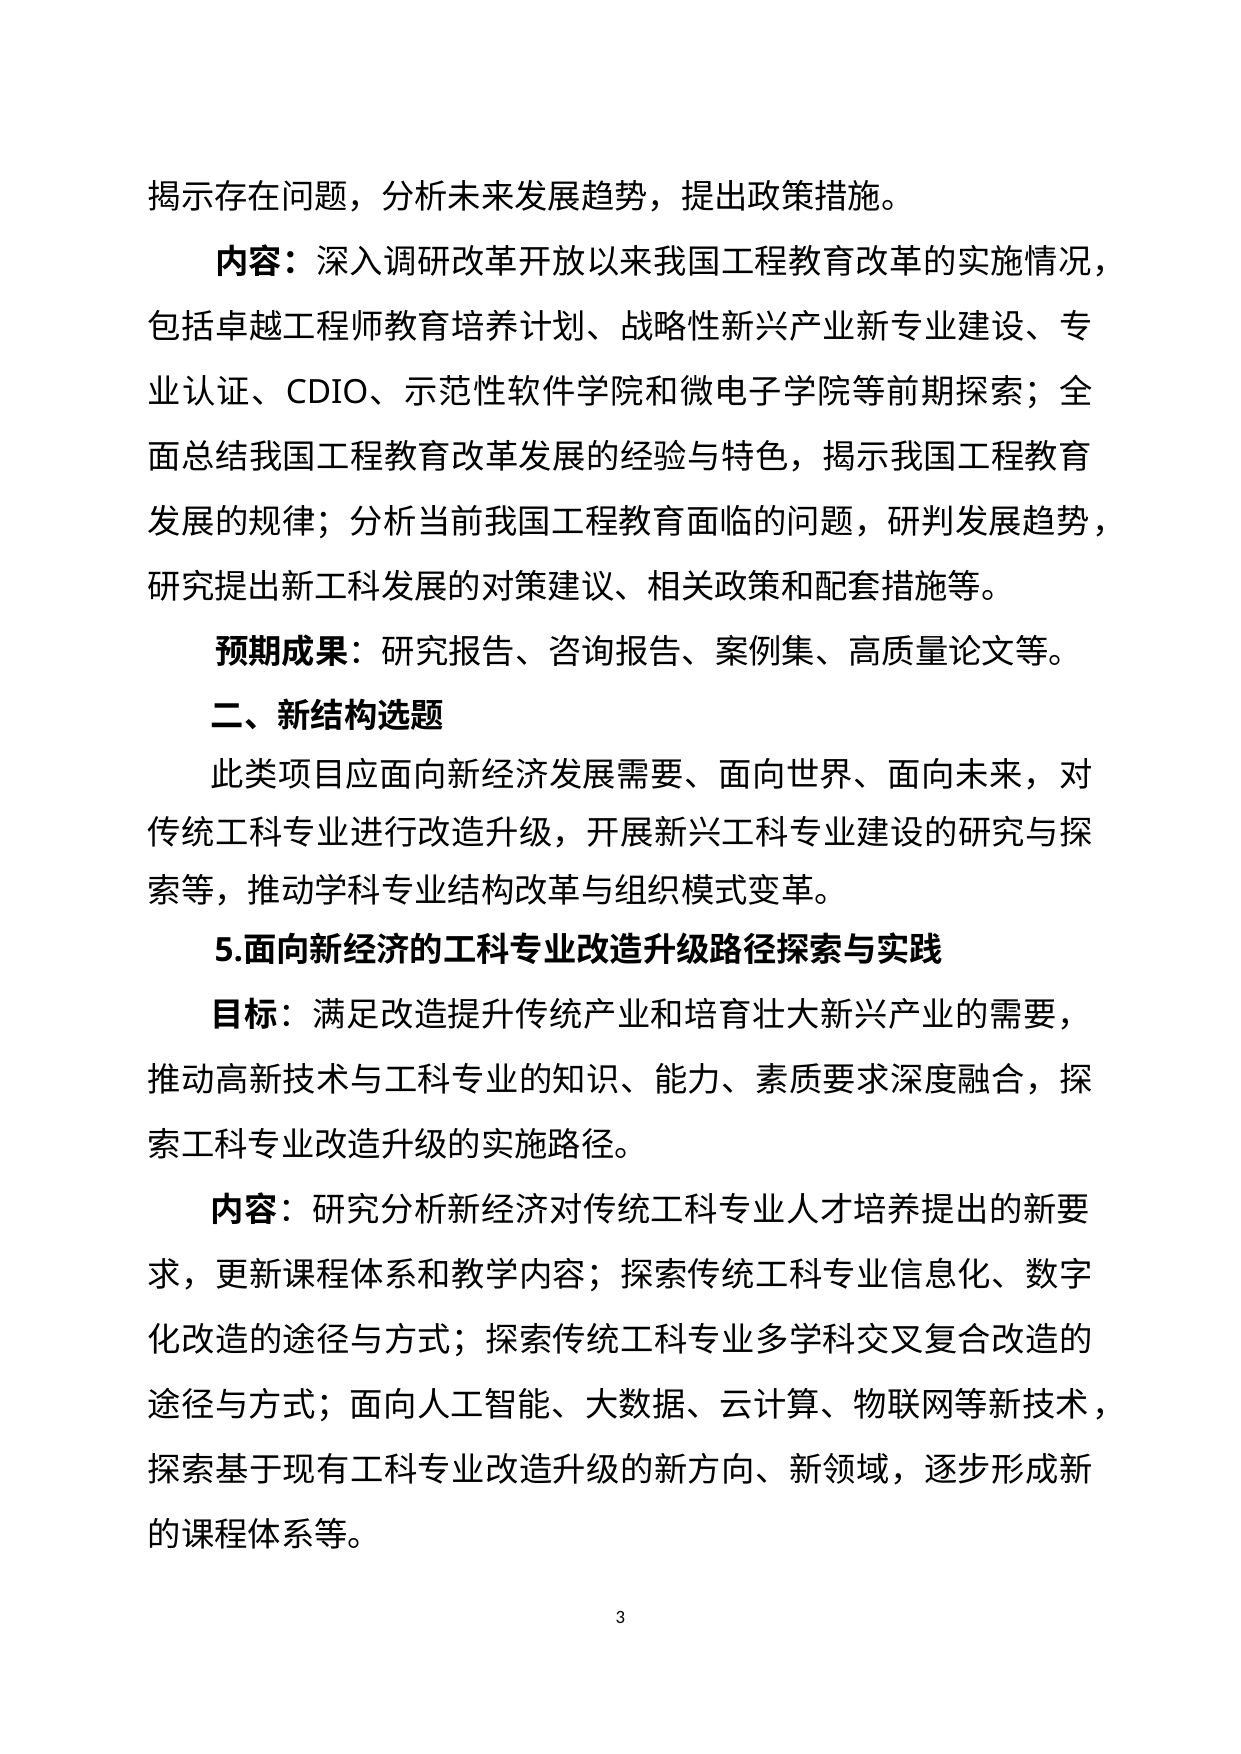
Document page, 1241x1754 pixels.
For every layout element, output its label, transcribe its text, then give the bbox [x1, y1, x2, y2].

text 目标：满足改造提升传统产业和培育壮大新兴产业的需要，推动高新技术与工科专业的知识、能力、素质要求深度融合，探索工科专业改造升级的实施路径。 [148, 979, 1092, 1174]
text 预期成果：研究报告、咨询报告、案例集、高质量论文等。 [148, 616, 1092, 681]
text 5.面向新经济的工科专业改造升级路径探索与实践 [148, 914, 1092, 979]
text 内容：深入调研改革开放以来我国工程教育改革的实施情况，包括卓越工程师教育培养计划、战略性新兴产业新专业建设、专业认证、CDIO、示范性软件学院和微电子学院等前期探索；全面总结我国工程教育改革发展的经验与特色，揭示我国工程教育发展的规律；分析当前我国工程教育面临的问题，研判发展趋势，研究提出新工科发展的对策建议、相关政策和配套措施等。 [148, 226, 1092, 616]
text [148, 161, 1092, 226]
text 此类项目应面向新经济发展需要、面向世界、面向未来，对传统工科专业进行改造升级，开展新兴工科专业建设的研究与探索等，推动学科专业结构改革与组织模式变革。 [148, 739, 1092, 914]
text 二、新结构选题 [148, 681, 1092, 739]
text 内容：研究分析新经济对传统工科专业人才培养提出的新要求，更新课程体系和教学内容；探索传统工科专业信息化、数字化改造的途径与方式；探索传统工科专业多学科交叉复合改造的途径与方式；面向人工智能、大数据、云计算、物联网等新技术，探索基于现有工科专业改造升级的新方向、新领域，逐步形成新的课程体系等。 [148, 1174, 1092, 1564]
